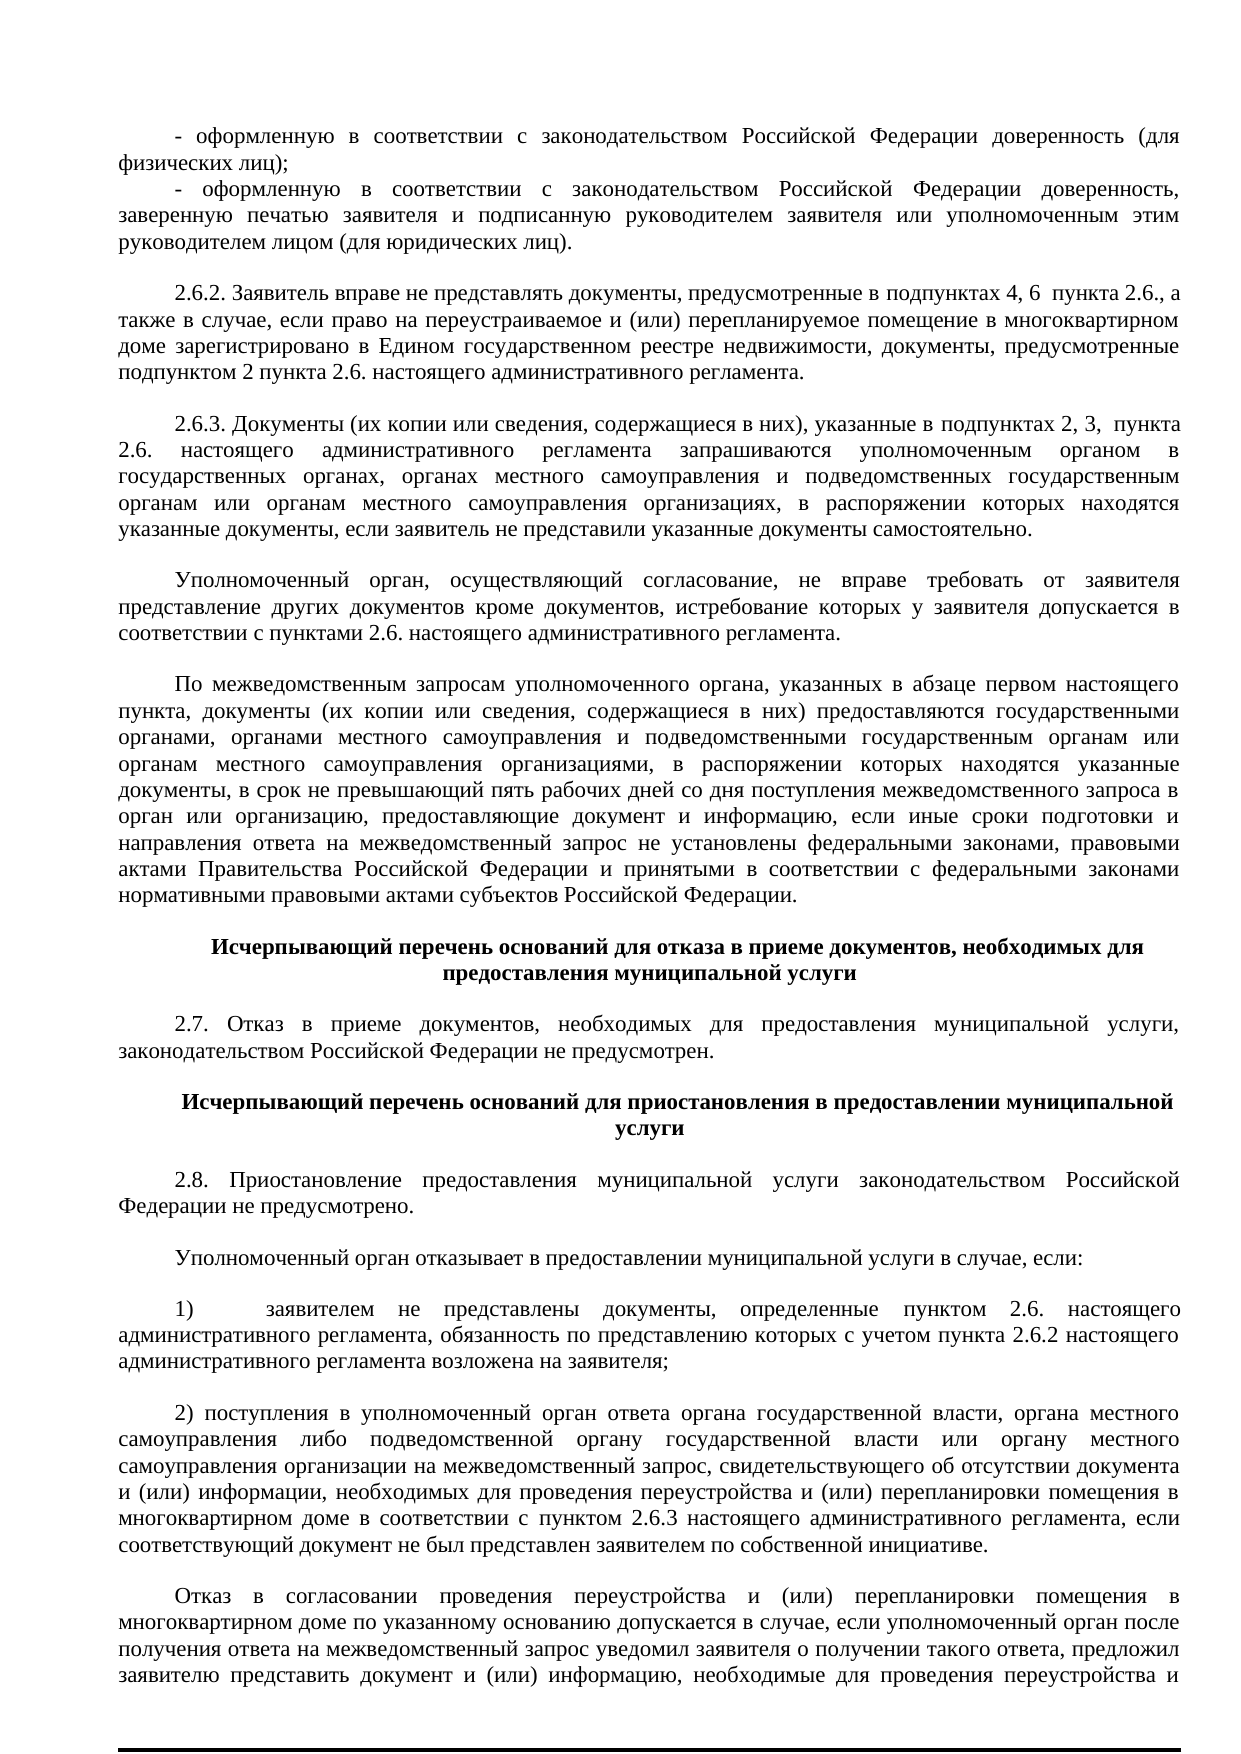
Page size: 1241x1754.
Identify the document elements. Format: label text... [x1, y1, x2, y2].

text - оформленную в соответствии с законодательством Российской Федерации доверенность, заверенную печатью заявителя и подписанную руководителем заявителя или уполномоченным этим руководителем лицом (для юридических лиц). [118, 175, 1181, 254]
text 2.7. Отказ в приеме документов, необходимых для предоставления муниципальной услуги, законодательством Российской Федерации не предусмотрен. [118, 1010, 1181, 1063]
text Исчерпывающий перечень оснований для приостановления в предоставлении муниципальной услуги [118, 1088, 1181, 1141]
text 2.6.3. Документы (их копии или сведения, содержащиеся в них), указанные в подпунктах 2, 3, пункта 2.6. настоящего административного регламента запрашиваются уполномоченным органом в государственных органах, органах местного самоуправления и подведомственных государственным органам или органам местного самоуправления организациях, в распоряжении которых находятся указанные документы, если заявитель не представили указанные документы самостоятельно. [118, 410, 1181, 541]
text - оформленную в соответствии с законодательством Российской Федерации доверенность (для физических лиц); [118, 122, 1181, 175]
text По межведомственным запросам уполномоченного органа, указанных в абзаце первом настоящего пункта, документы (их копии или сведения, содержащиеся в них) предоставляются государственными органами, органами местного самоуправления и подведомственными государственным органам или органам местного самоуправления организациями, в распоряжении которых находятся указанные документы, в срок не превышающий пять рабочих дней со дня поступления межведомственного запроса в орган или организацию, предоставляющие документ и информацию, если иные сроки подготовки и направления ответа на межведомственный запрос не установлены федеральными законами, правовыми актами Правительства Российской Федерации и принятыми в соответствии с федеральными законами нормативными правовыми актами субъектов Российской Федерации. [118, 671, 1181, 908]
text Уполномоченный орган отказывает в предоставлении муниципальной услуги в случае, если: [118, 1243, 1181, 1270]
text Уполномоченный орган, осуществляющий согласование, не вправе требовать от заявителя представление других документов кроме документов, истребование которых у заявителя допускается в соответствии с пунктами 2.6. настоящего административного регламента. [118, 566, 1181, 646]
text 2.6.2. Заявитель вправе не представлять документы, предусмотренные в подпунктах 4, 6 пункта 2.6., а также в случае, если право на переустраиваемое и (или) перепланируемое помещение в многоквартирном доме зарегистрировано в Едином государственном реестре недвижимости, документы, предусмотренные подпунктом 2 пункта 2.6. настоящего административного регламента. [118, 279, 1181, 385]
text 2) поступления в уполномоченный орган ответа органа государственной власти, органа местного самоуправления либо подведомственной органу государственной власти или органу местного самоуправления организации на межведомственный запрос, свидетельствующего об отсутствии документа и (или) информации, необходимых для проведения переустройства и (или) перепланировки помещения в многоквартирном доме в соответствии с пунктом 2.6.3 настоящего административного регламента, если соответствующий документ не был представлен заявителем по собственной инициативе. [118, 1399, 1181, 1557]
text 2.8. Приостановление предоставления муниципальной услуги законодательством Российской Федерации не предусмотрено. [118, 1166, 1181, 1218]
list заявителем не представлены документы, определенные пунктом 2.6. настоящего административного регламента, обязанность по представлению которых с учетом пункта 2.6.2 настоящего административного регламента возложена на заявителя; [118, 1295, 1181, 1374]
text Исчерпывающий перечень оснований для отказа в приеме документов, необходимых для предоставления муниципальной услуги [118, 933, 1181, 985]
